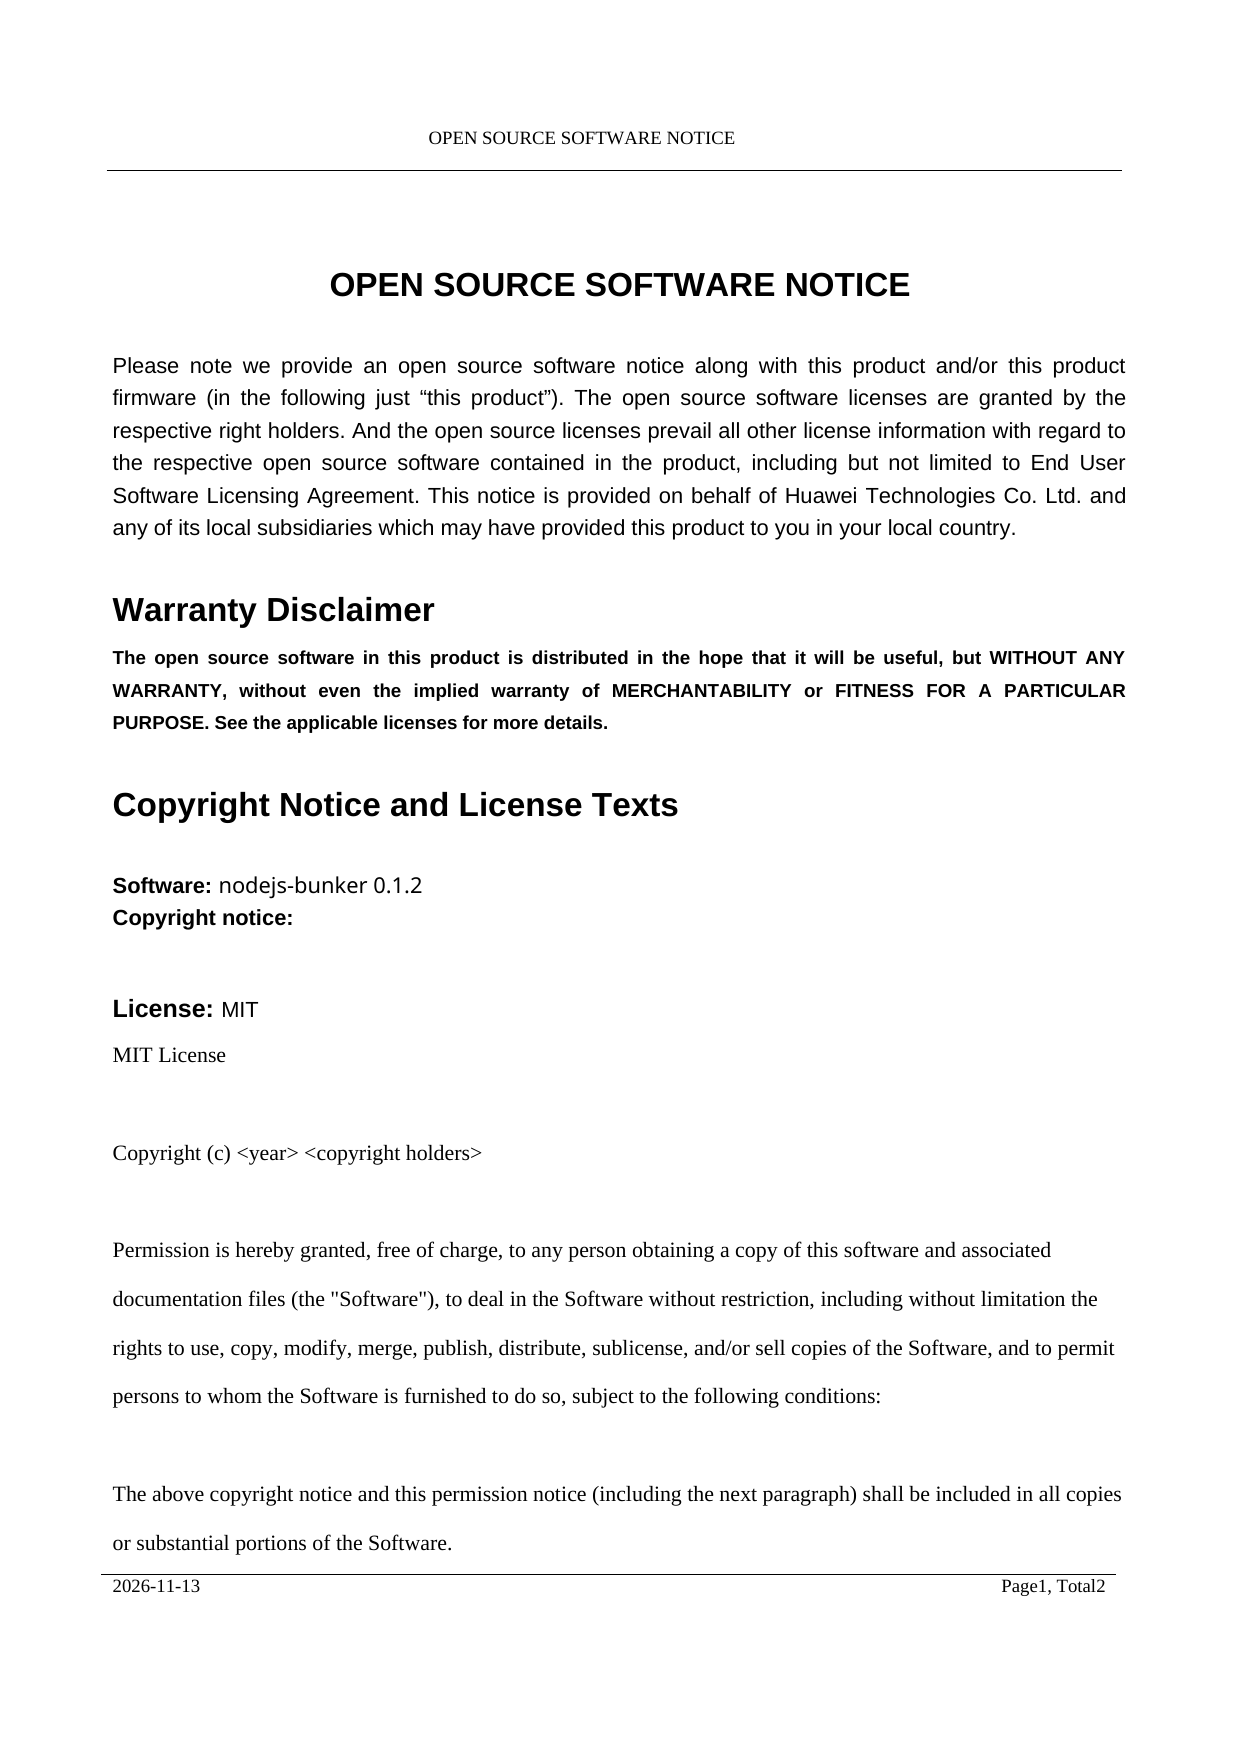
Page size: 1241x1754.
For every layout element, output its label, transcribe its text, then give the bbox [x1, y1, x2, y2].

text Copyright Notice and License Texts [112, 771, 1128, 836]
text License: MIT [112, 992, 1128, 1024]
text OPEN SOURCE SOFTWARE NOTICE [112, 251, 1128, 316]
text Copyright notice: [112, 901, 1128, 934]
text The open source software in this product is distributed in the hope that it will be useful, but WITHOUT ANY WARRANTY, without even the implied warranty of MERCHANTABILITY or FITNESS FOR A PARTICULAR PURPOSE. See the applicable licenses for more details. [112, 641, 1128, 739]
text Please note we provide an open source software notice along with this product and/or this product firmware (in the following just “this product”). The open source software licenses are granted by the respective right holders. And the open source licenses prevail all other license information with regard to the respective open source software contained in the product, including but not limited to End User Software Licensing Agreement. This notice is provided on behalf of Huawei Technologies Co. Ltd. and any of its local subsidiaries which may have provided this product to you in your local country. [112, 349, 1128, 544]
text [112, 1038, 1128, 1558]
text Warranty Disclaimer [112, 576, 1128, 641]
text Software: nodejs-bunker 0.1.2 [112, 869, 1128, 901]
